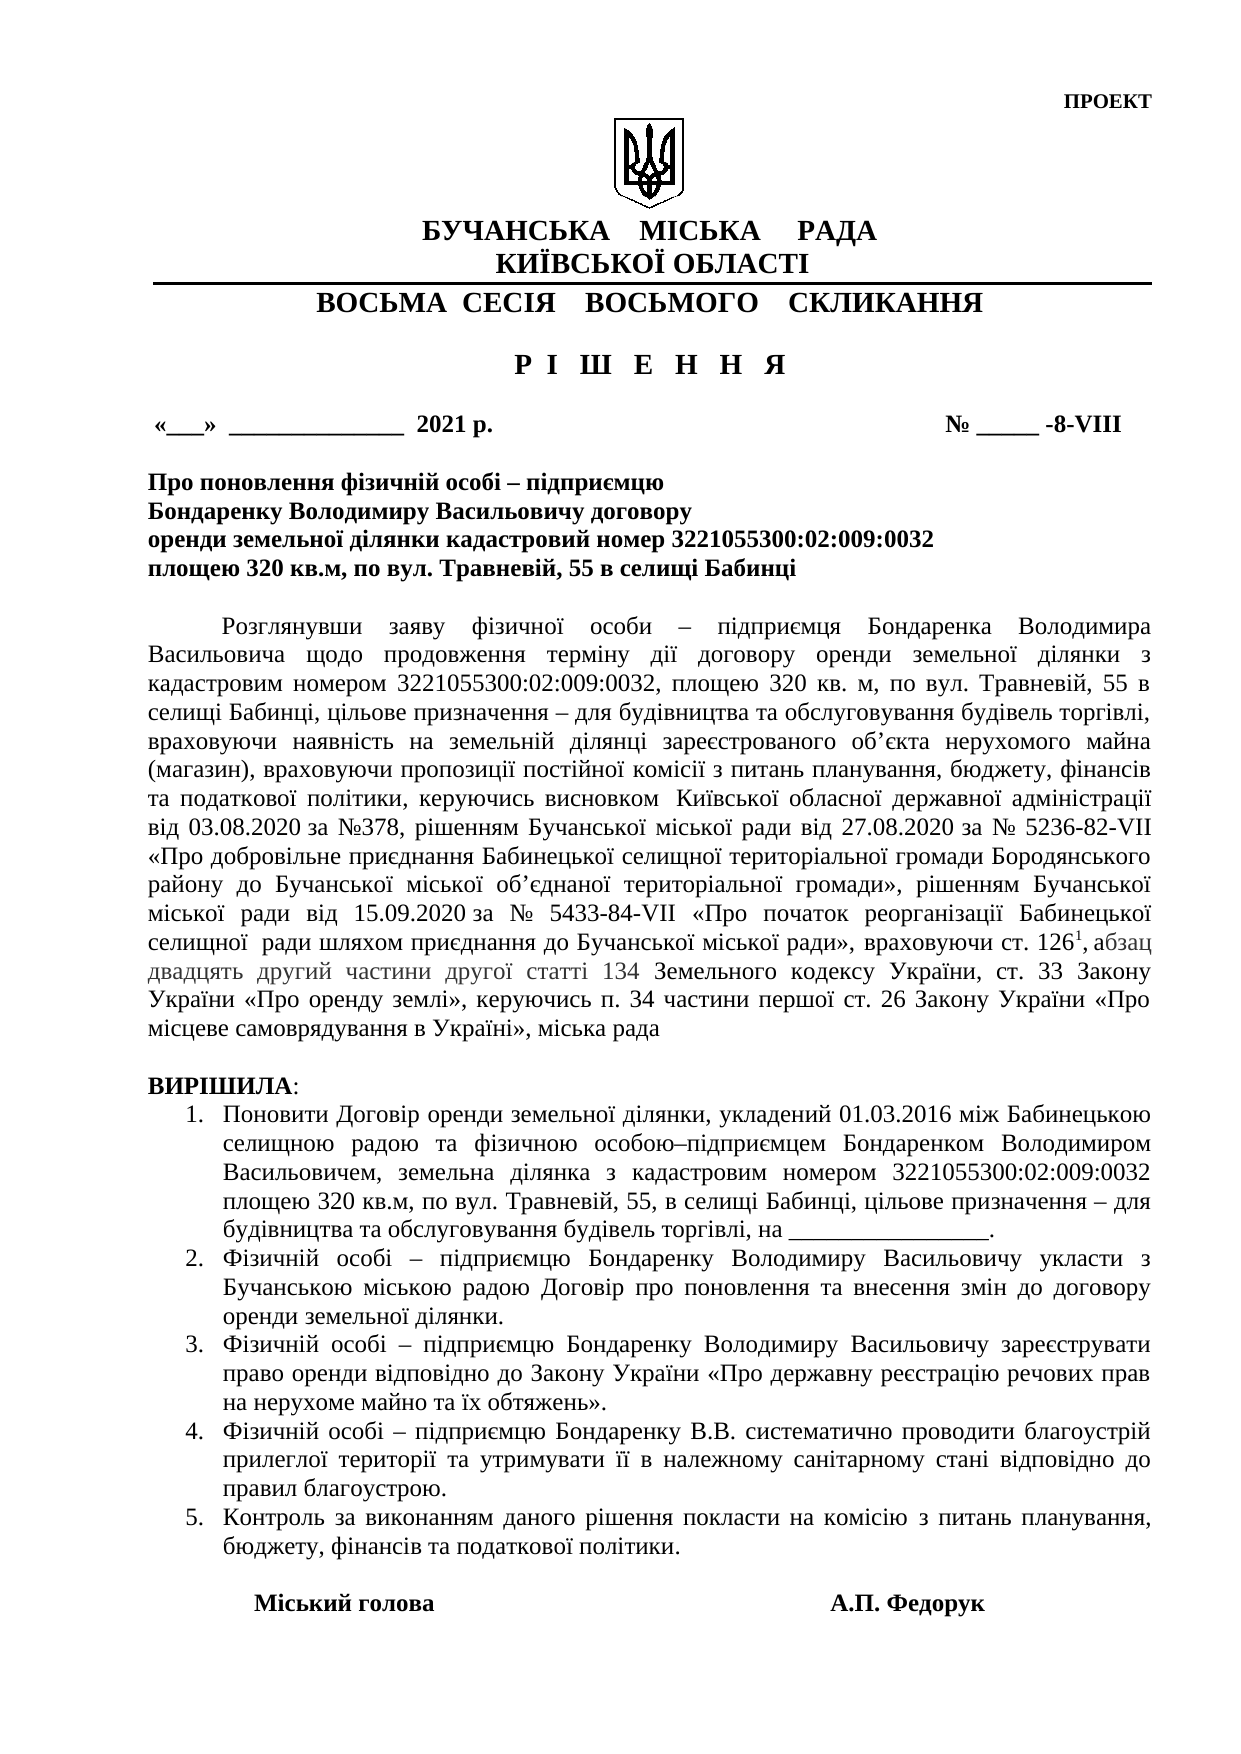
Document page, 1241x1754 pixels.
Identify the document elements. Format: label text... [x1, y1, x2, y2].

list Фізичній особі – підприємцю Бондаренку Володимиру Васильовичу укласти з Бучанською міською радою Договір про поновлення та внесення змін до договору оренди земельної ділянки. [185, 1243, 1152, 1329]
text Розглянувши заяву фізичної особи – підприємця Бондаренка Володимира Васильовича щодо продовження терміну дії договору оренди земельної ділянки з кадастровим номером 3221055300:02:009:0032, площею 320 кв. м, по вул. Травневій, 55 в селищі Бабинці, цільове призначення – для будівництва та обслуговування будівель торгівлі, враховуючи наявність на земельній ділянці зареєстрованого об’єкта нерухомого майна (магазин), враховуючи пропозиції постійної комісії з питань планування, бюджету, фінансів та податкової політики, керуючись висновком Київської обласної державної адміністрації від 03.08.2020 за №378, рішенням Бучанської міської ради від 27.08.2020 за № 5236-82-VІІ «Про добровільне приєднання Бабинецької селищної територіальної громади Бородянського району до Бучанської міської об’єднаної територіальної громади», рішенням Бучанської міської ради від 15.09.2020 за № 5433-84-VІІ «Про початок реорганізації Бабинецької селищної ради шляхом приєднання до Бучанської міської ради», враховуючи ст. 1261, абзац двадцять другий частини другої статті 134 Земельного кодексу України, ст. 33 Закону України «Про оренду землі», керуючись п. 34 частини першої ст. 26 Закону України «Про місцеве самоврядування в Україні», міська рада [148, 611, 1152, 812]
subtitle Міський голова А.П. Федорук [148, 1588, 1152, 1617]
subtitle Р І Ш Е Н Н Я [148, 347, 1152, 381]
text оренди земельної ділянки кадастровий номер 3221055300:02:009:0032 [148, 524, 1152, 553]
subtitle КИЇВСЬКОЇ ОБЛАСТІ [153, 246, 1152, 282]
subtitle «___» ______________ 2021 р. № _____ -8-VIIІ [148, 409, 1152, 438]
subtitle ПРОЕКТ [148, 88, 1152, 113]
text Бондаренку Володимиру Васильовичу договору [148, 496, 1152, 524]
list Фізичній особі – підприємцю Бондаренку В.В. систематично проводити благоустрій прилеглої території та утримувати її в належному санітарному стані відповідно до правил благоустрою. [185, 1416, 1152, 1502]
text ВИРІШИЛА: [148, 1071, 1152, 1099]
text площею 320 кв.м, по вул. Травневій, 55 в селищі Бабинці [148, 553, 1152, 582]
text ВОСЬМА СЕСІЯ ВОСЬМОГО СКЛИКАННЯ [148, 285, 1152, 318]
list Контроль за виконанням даного рішення покласти на комісію з питань планування, бюджету, фінансів та податкової політики. [185, 1502, 1152, 1559]
text Про поновлення фізичній особі – підприємцю [148, 467, 1152, 496]
list Фізичній особі – підприємцю Бондаренку Володимиру Васильовичу зареєструвати право оренди відповідно до Закону України «Про державну реєстрацію речових прав на нерухоме майно та їх обтяжень». [185, 1329, 1152, 1416]
list Поновити Договір оренди земельної ділянки, укладений 01.03.2016 між Бабинецькою селищною радою та фізичною особою–підприємцем Бондаренком Володимиром Васильовичем, земельна ділянка з кадастровим номером 3221055300:02:009:0032 площею 320 кв.м, по вул. Травневій, 55, в селищі Бабинці, цільове призначення – для будівництва та обслуговування будівель торгівлі, на ________________. [185, 1099, 1152, 1243]
text Розглянувши заяву фізичної особи – підприємця Бондаренка Володимира Васильовича щодо продовження терміну дії договору оренди земельної ділянки з кадастровим номером 3221055300:02:009:0032, площею 320 кв. м, по вул. Травневій, 55 в селищі Бабинці, цільове призначення – для будівництва та обслуговування будівель торгівлі, враховуючи наявність на земельній ділянці зареєстрованого об’єкта нерухомого майна (магазин), враховуючи пропозиції постійної комісії з питань планування, бюджету, фінансів та податкової політики, керуючись висновком Київської обласної державної адміністрації від 03.08.2020 за №378, рішенням Бучанської міської ради від 27.08.2020 за № 5236-82-VІІ «Про добровільне приєднання Бабинецької селищної територіальної громади Бородянського району до Бучанської міської об’єднаної територіальної громади», рішенням Бучанської міської ради від 15.09.2020 за № 5433-84-VІІ «Про початок реорганізації Бабинецької селищної ради шляхом приєднання до Бучанської міської ради», враховуючи ст. 1261, абзац двадцять другий частини другої статті 134 Земельного кодексу України, ст. 33 Закону України «Про оренду землі», керуючись п. 34 частини першої ст. 26 Закону України «Про місцеве самоврядування в Україні», міська рада [148, 927, 1152, 1042]
text БУЧАНСЬКА МІСЬКА РАДА [148, 213, 1152, 246]
